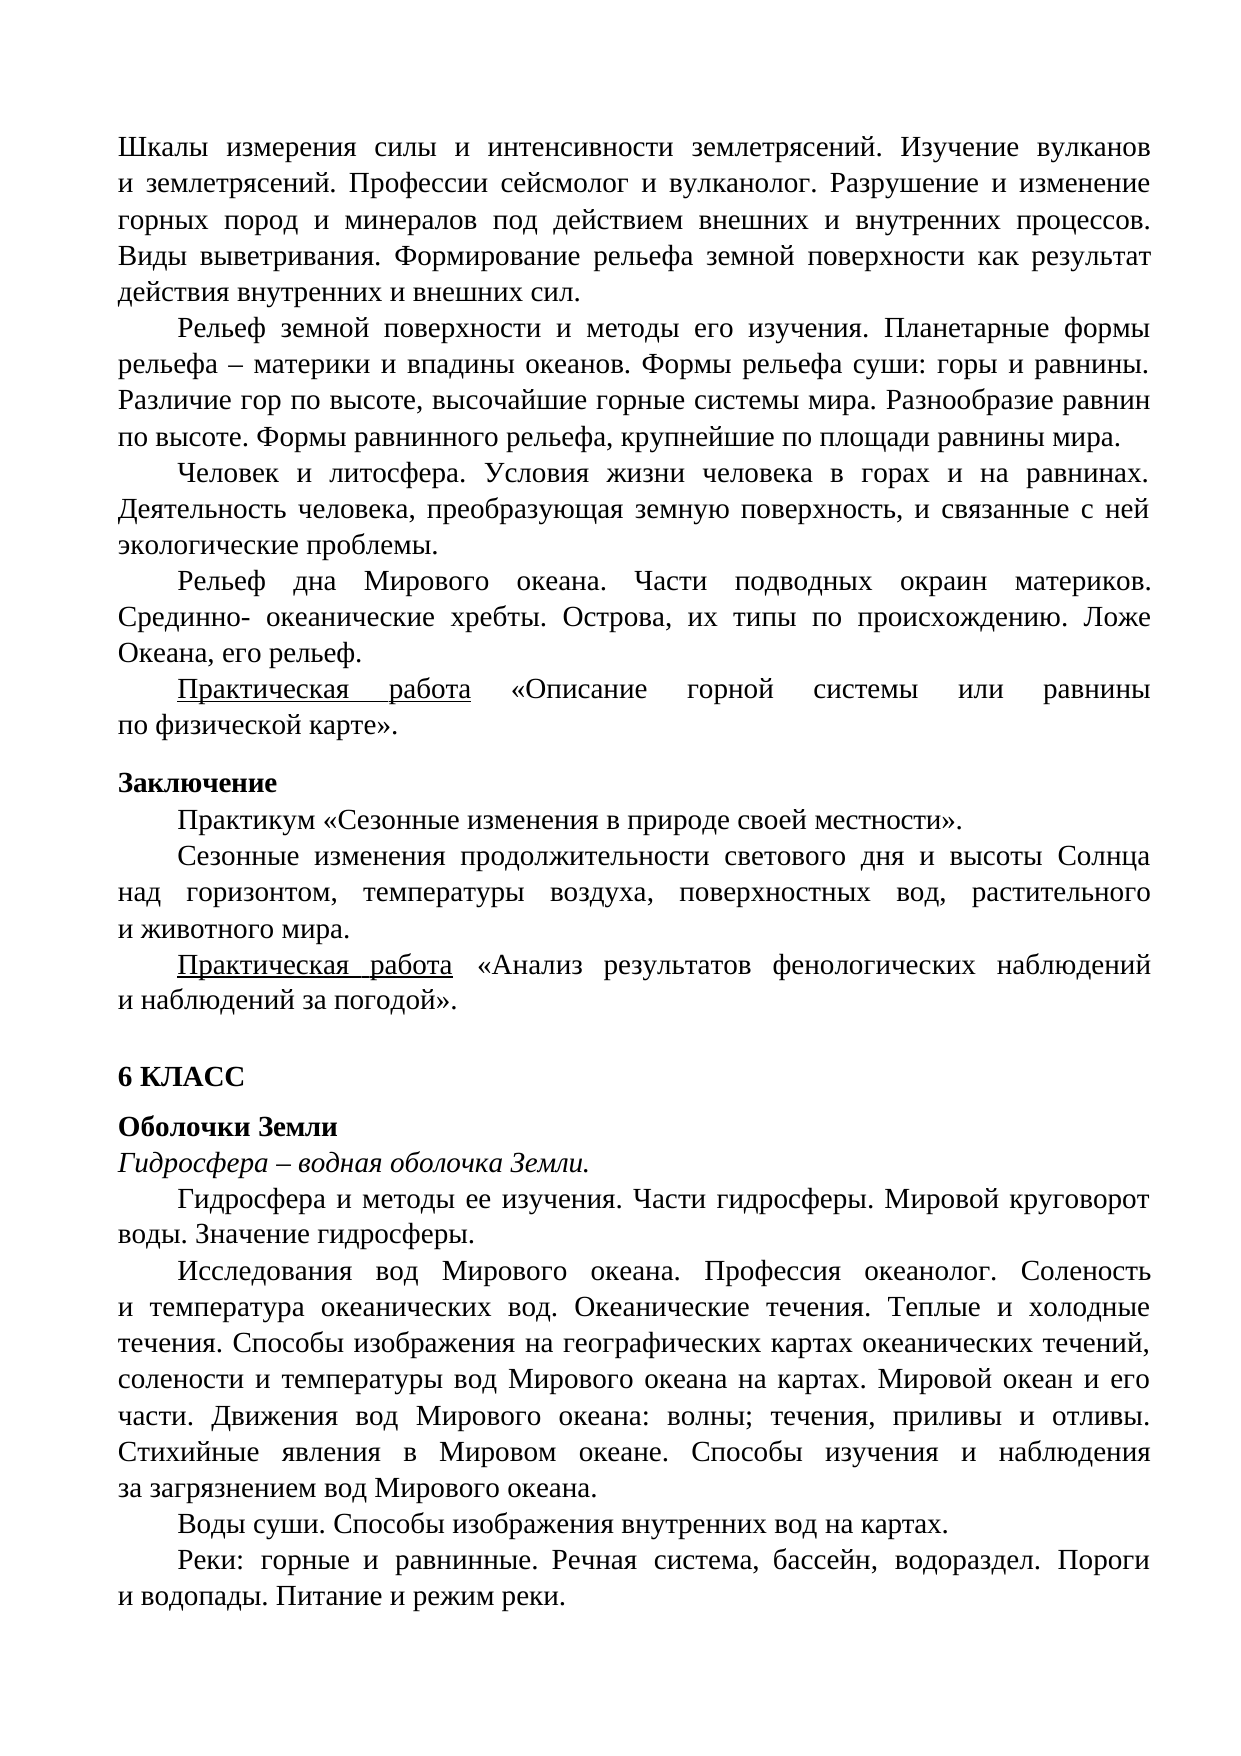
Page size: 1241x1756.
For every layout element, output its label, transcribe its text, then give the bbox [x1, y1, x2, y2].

text Рельеф дна Мирового океана. Части подводных окраин материков. Срединно- океанические хребты. Острова, их типы по происхождению. Ложе Океана, его рельеф. [118, 563, 1152, 669]
text Сезонные изменения продолжительности светового дня и высоты Солнца над горизонтом, температуры воздуха, поверхностных вод, растительного и животного мира. [118, 838, 1151, 944]
text Практическая работа «Описание горной системы или равнины по физической карте». [118, 672, 1151, 741]
text Гидросфера ‒ водная оболочка Земли. [118, 1145, 1166, 1179]
text Рельеф земной поверхности и методы его изучения. Планетарные формы рельефа ‒ материки и впадины океанов. Формы рельефа суши: горы и равнины. Различие гор по высоте, высочайшие горные системы мира. Разнообразие равнин по высоте. Формы равнинного рельефа, крупнейшие по площади равнины мира. [118, 310, 1151, 452]
text Исследования вод Мирового океана. Профессия океанолог. Соленость и температура океанических вод. Океанические течения. Теплые и холодные течения. Способы изображения на географических картах океанических течений, солености и температуры вод Мирового океана на картах. Мировой океан и его части. Движения вод Мирового океана: волны; течения, приливы и отливы. Стихийные явления в Мировом океане. Способы изучения и наблюдения за загрязнением вод Мирового океана. [118, 1253, 1151, 1503]
text Практическая работа «Анализ результатов фенологических наблюдений и наблюдений за погодой». [118, 947, 1151, 1016]
text Практикум «Сезонные изменения в природе своей местности». [177, 802, 1166, 836]
text Гидросфера и методы ее изучения. Части гидросферы. Мировой круговорот воды. Значение гидросферы. [118, 1181, 1150, 1250]
subtitle Оболочки Земли [118, 1109, 1166, 1143]
text Реки: горные и равнинные. Речная система, бассейн, водораздел. Пороги и водопады. Питание и режим реки. [118, 1542, 1150, 1611]
text Человек и литосфера. Условия жизни человека в горах и на равнинах. Деятельность человека, преобразующая земную поверхность, и связанные с ней экологические проблемы. [118, 455, 1150, 561]
subtitle Заключение [118, 766, 1166, 799]
text Воды суши. Способы изображения внутренних вод на картах. [177, 1506, 1166, 1540]
subtitle КЛАСС [118, 1059, 1166, 1093]
text Шкалы измерения силы и интенсивности землетрясений. Изучение вулканов и землетрясений. Профессии сейсмолог и вулканолог. Разрушение и изменение горных пород и минералов под действием внешних и внутренних процессов. Виды выветривания. Формирование рельефа земной поверхности как результат действия внутренних и внешних сил. [118, 129, 1151, 308]
